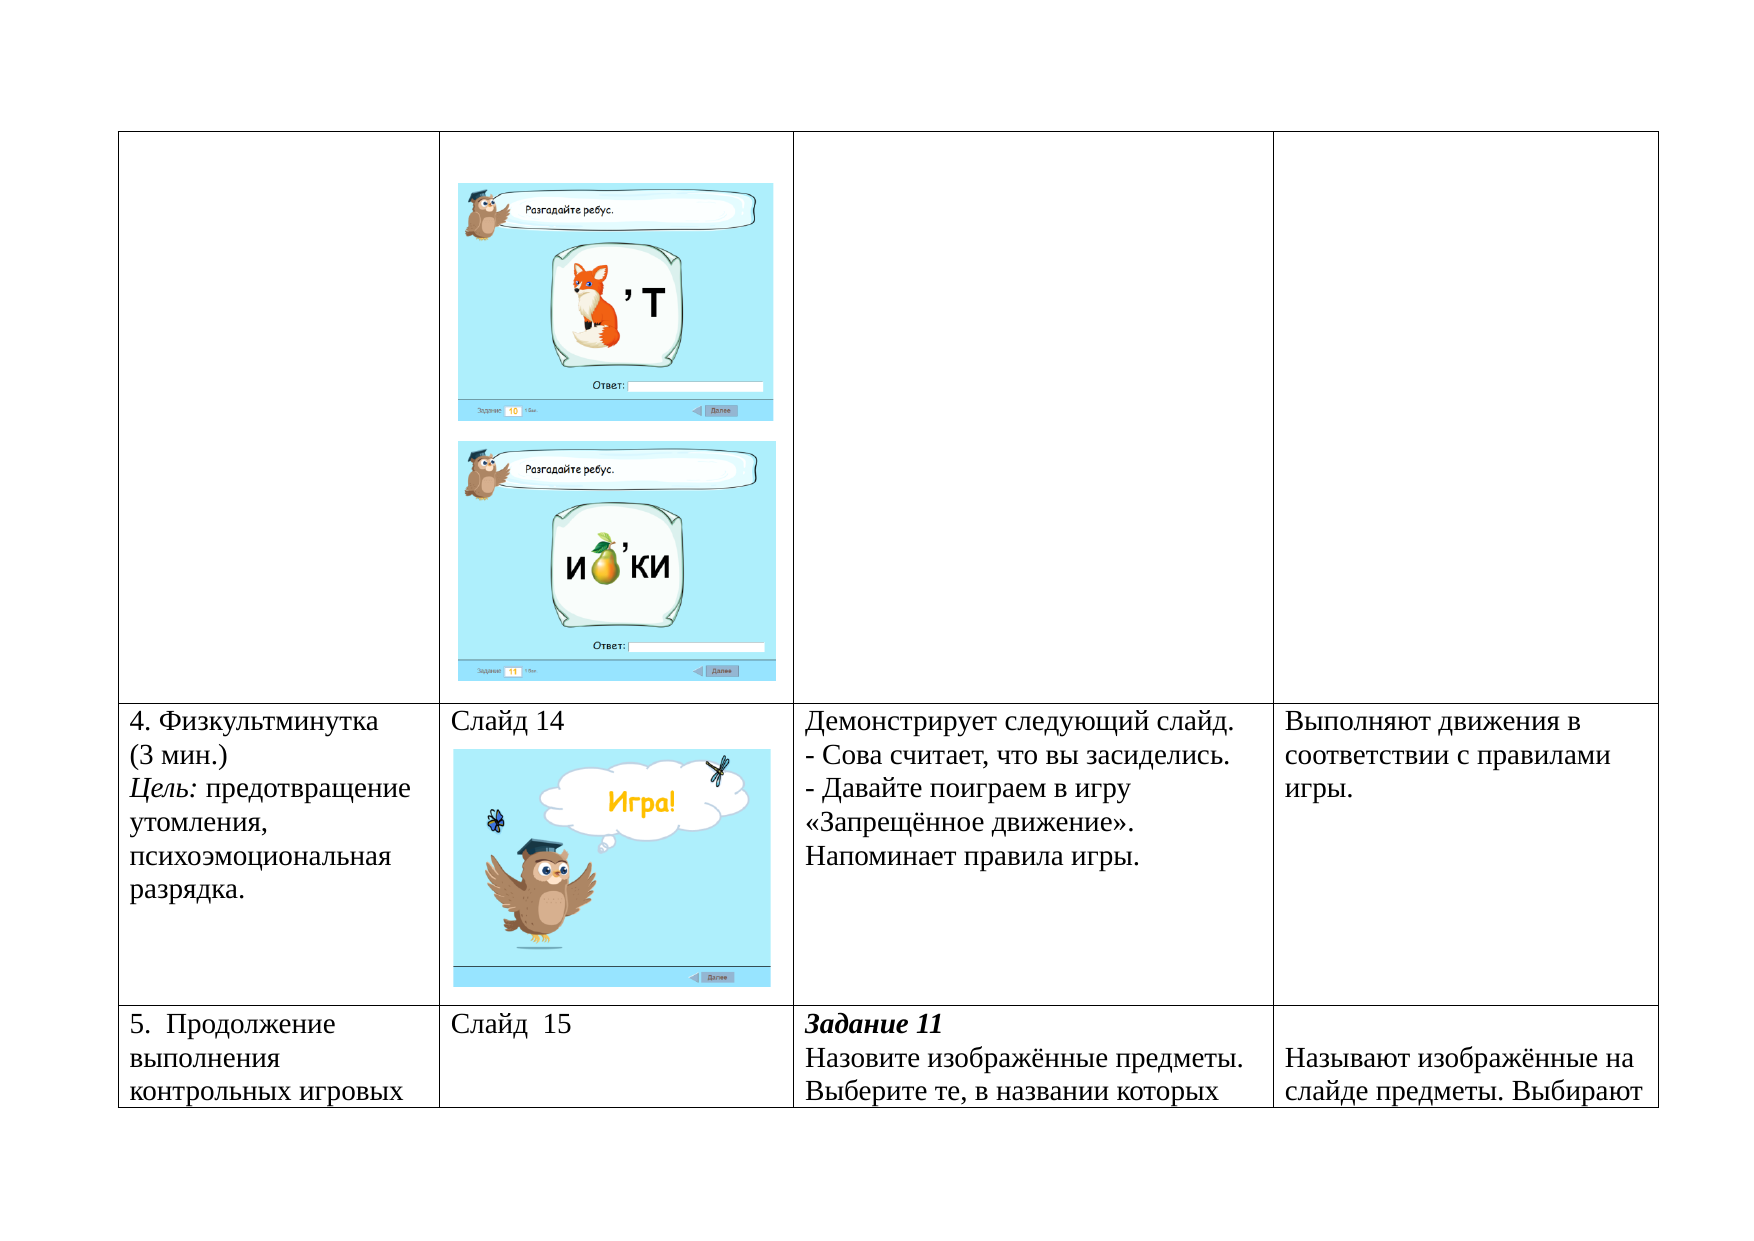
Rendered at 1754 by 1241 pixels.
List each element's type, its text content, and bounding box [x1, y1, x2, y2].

picture [453, 749, 771, 987]
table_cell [794, 1006, 1273, 1107]
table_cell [794, 132, 1273, 702]
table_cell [119, 132, 439, 702]
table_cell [440, 1006, 793, 1107]
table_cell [119, 1006, 439, 1107]
table_cell 4. Физкультминутка (3 мин.) Цель: предотвращение утомления, психоэмоциональная разрядка. [119, 704, 439, 1005]
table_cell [1274, 1006, 1658, 1107]
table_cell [1274, 132, 1658, 702]
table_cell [440, 132, 793, 702]
table_cell Демонстрирует следующий слайд. - Сова считает, что вы засиделись. - Давайте поиграем в игру «Запрещённое движение». Напоминает правила игры. [794, 704, 1273, 1005]
picture [458, 183, 774, 421]
picture [458, 441, 776, 681]
table_cell Выполняют движения в соответствии с правилами игры. [1274, 704, 1658, 1005]
table_cell Слайд 14 [440, 704, 793, 1005]
